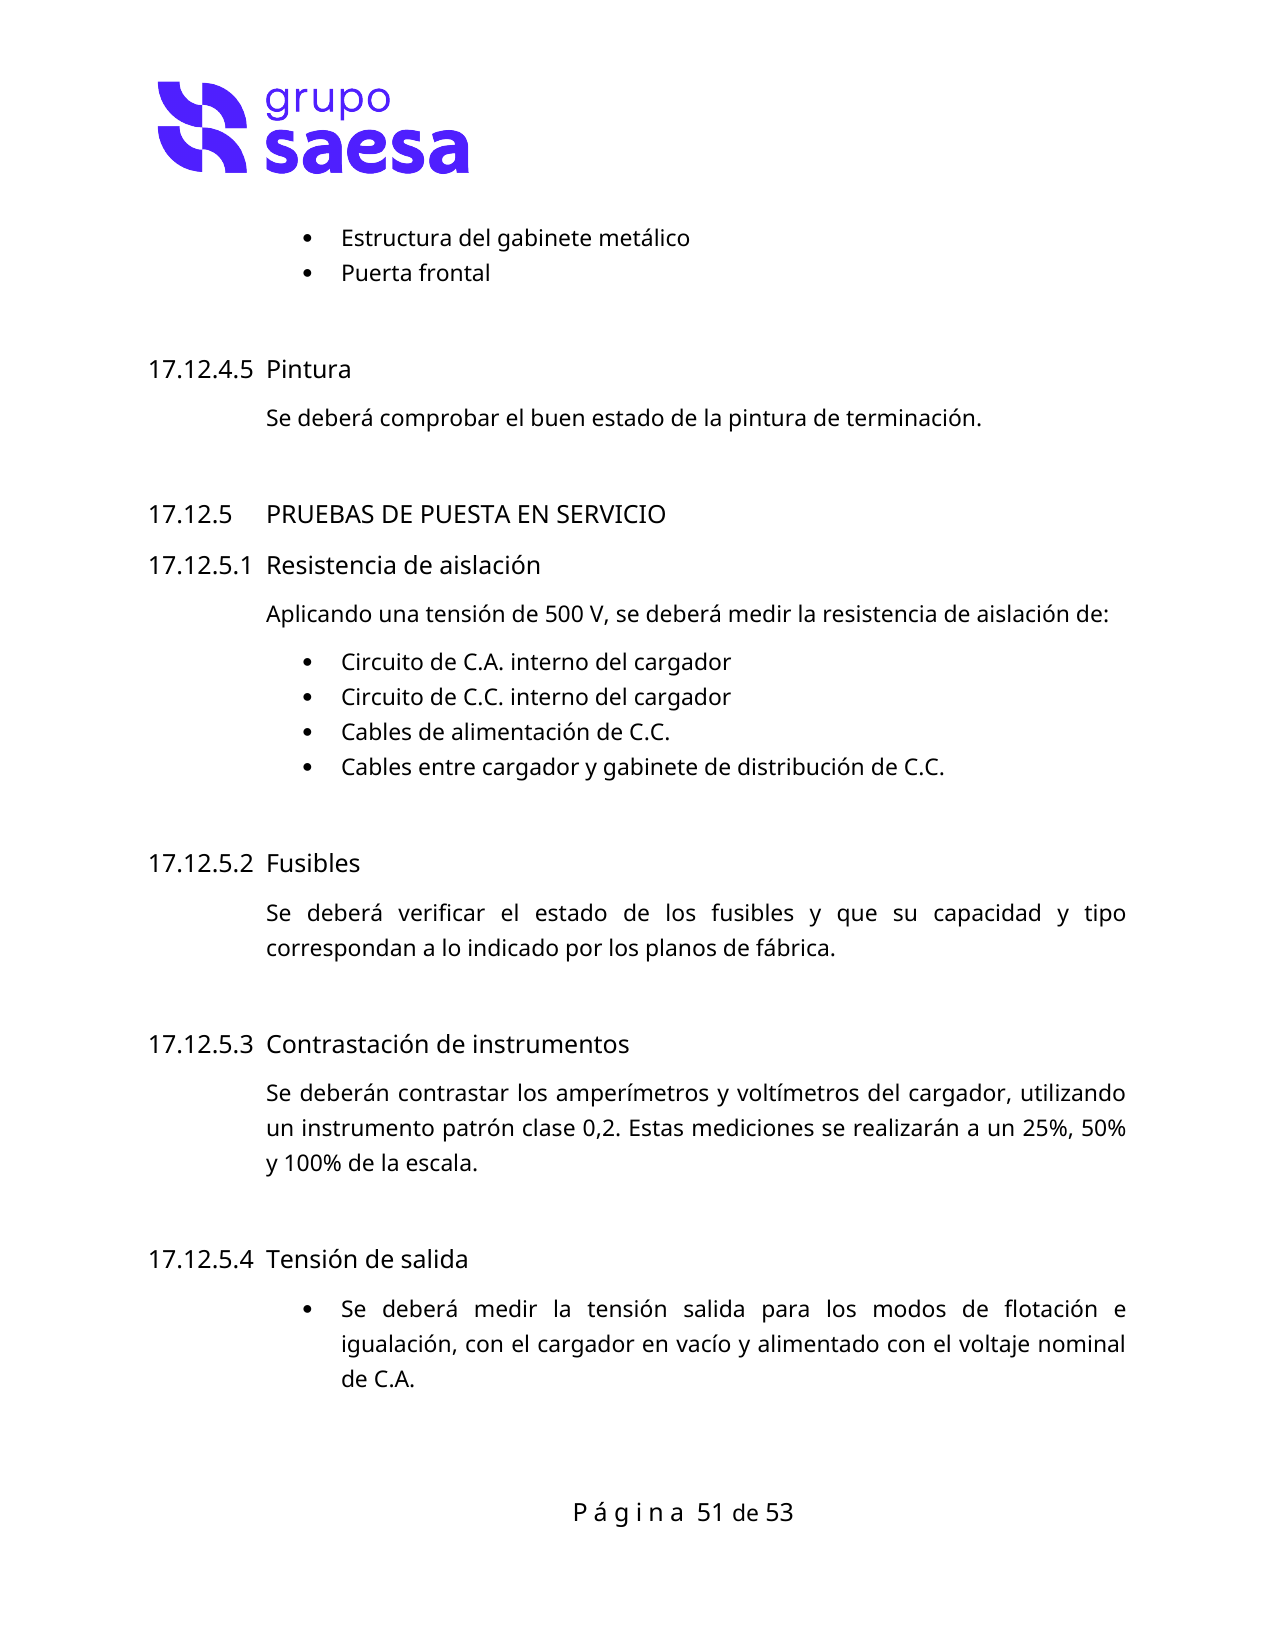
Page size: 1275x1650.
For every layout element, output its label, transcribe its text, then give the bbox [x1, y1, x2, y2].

text Se deberá comprobar el buen estado de la pintura de terminación. [266, 402, 1127, 433]
subtitle Pintura [148, 351, 1127, 386]
subtitle Resistencia de aislación [148, 548, 1127, 582]
text Se deberán contrastar los amperímetros y voltímetros del cargador, utilizando un instrumento patrón clase 0,2. Estas mediciones se realizarán a un 25%, 50% y 100% de la escala. [266, 1077, 1127, 1178]
subtitle PRUEBAS DE PUESTA EN SERVICIO [148, 497, 1127, 531]
list Cables entre cargador y gabinete de distribución de C.C. [303, 751, 1127, 782]
picture [147, 73, 478, 177]
list Circuito de C.C. interno del cargador [303, 681, 1127, 712]
list Circuito de C.A. interno del cargador [303, 646, 1127, 677]
subtitle Contrastación de instrumentos [148, 1026, 1127, 1061]
subtitle Tensión de salida [148, 1242, 1127, 1276]
subtitle Fusibles [148, 846, 1127, 880]
list Puerta frontal [303, 256, 1127, 288]
list Cables de alimentación de C.C. [303, 716, 1127, 747]
list Estructura del gabinete metálico [303, 221, 1127, 253]
text Aplicando una tensión de 500 V, se deberá medir la resistencia de aislación de: [266, 598, 1127, 629]
text Se deberá verificar el estado de los fusibles y que su capacidad y tipo correspondan a lo indicado por los planos de fábrica. [266, 896, 1127, 963]
list Se deberá medir la tensión salida para los modos de flotación e igualación, con el cargador en vacío y alimentado con el voltaje nominal de C.A. [303, 1293, 1127, 1394]
